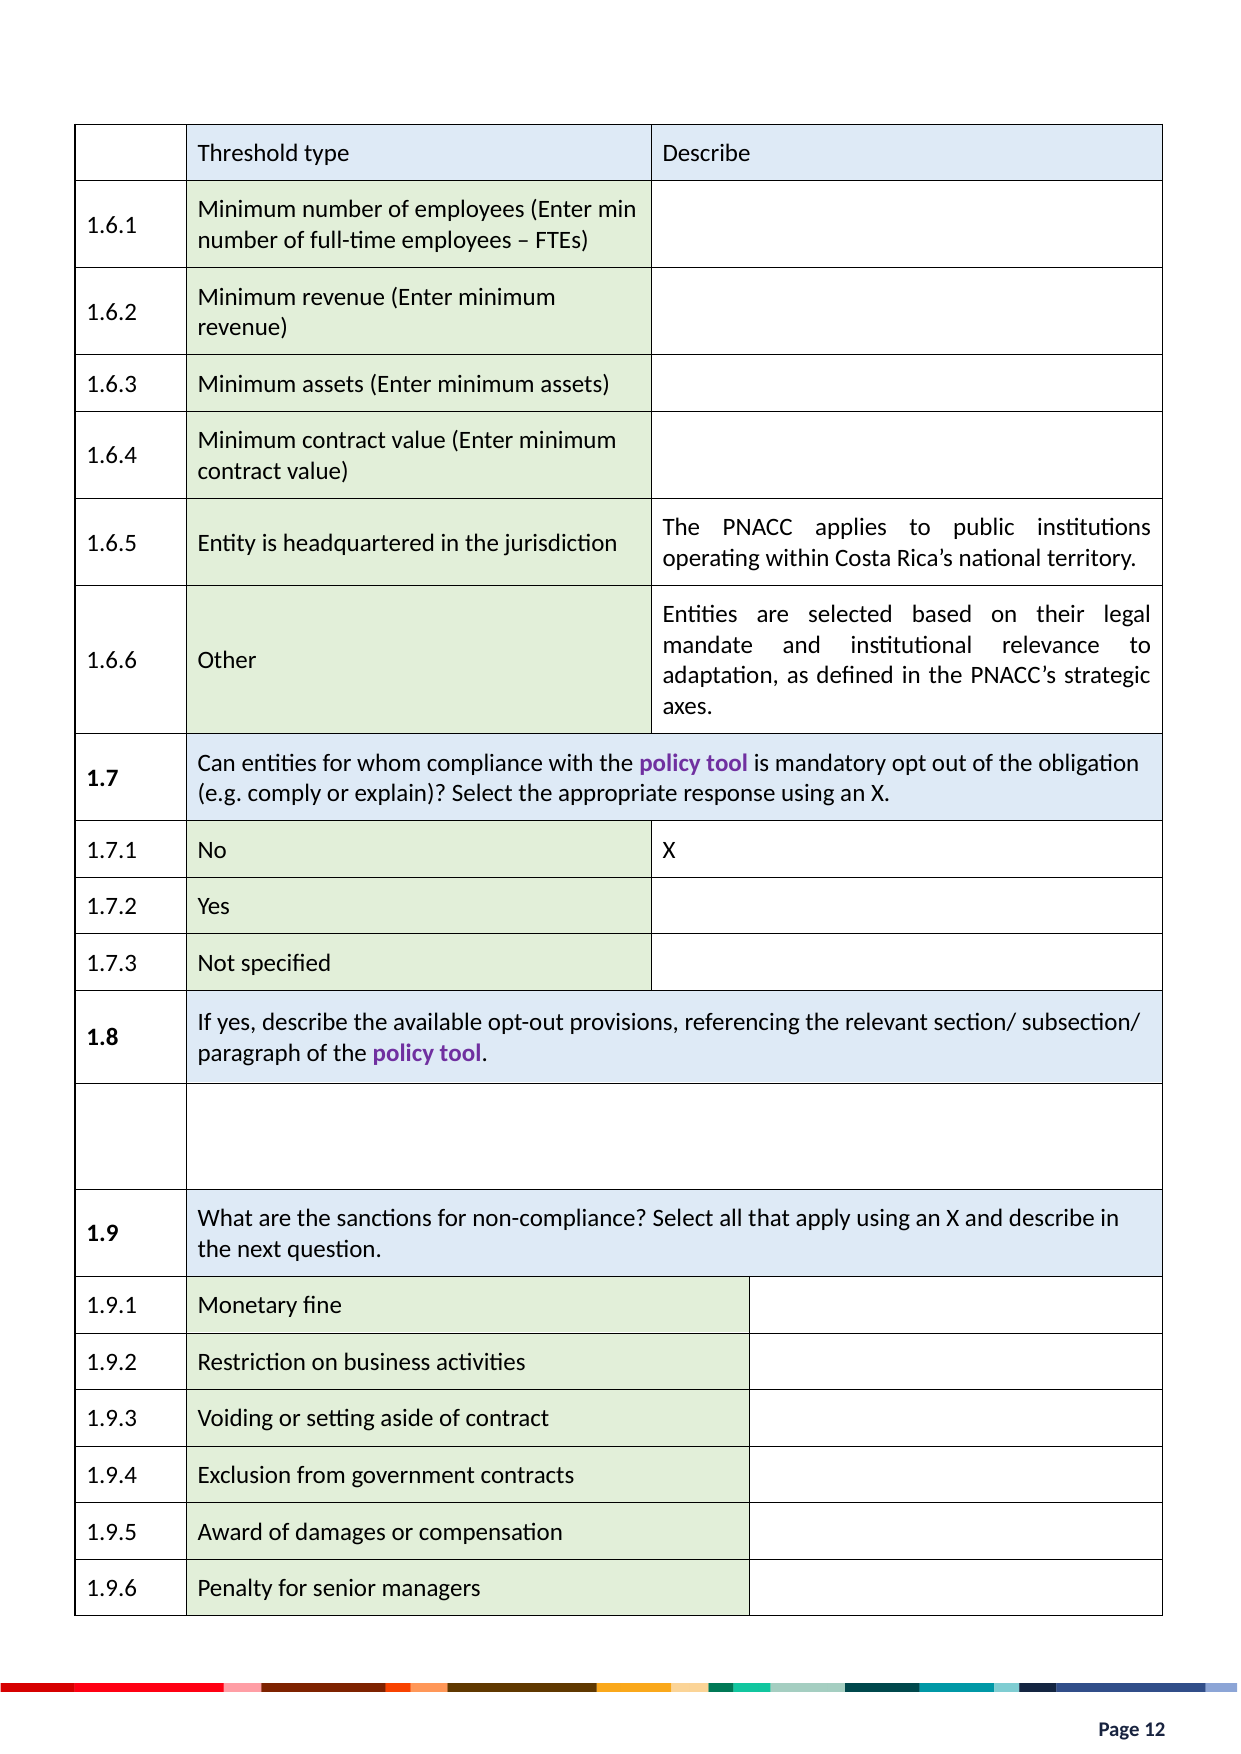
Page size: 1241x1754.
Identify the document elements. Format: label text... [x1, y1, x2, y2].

table_cell [750, 1560, 1162, 1615]
table_cell The PNACC applies to public institutions operating within Costa Rica’s national territory. [652, 499, 1162, 585]
table_cell [750, 1503, 1162, 1559]
table_cell 1.6.6 [76, 586, 186, 733]
table_cell 1.9 [76, 1190, 186, 1276]
table_cell X [652, 821, 1162, 877]
table_cell 1.7.2 [76, 878, 186, 933]
table_cell [652, 412, 1162, 498]
table_cell [652, 355, 1162, 411]
table_cell 1.7.1 [76, 821, 186, 877]
table_cell [652, 181, 1162, 267]
table_cell Exclusion from government contracts [187, 1447, 749, 1502]
table_cell Restriction on business activities [187, 1334, 749, 1389]
table_cell 1.6.1 [76, 181, 186, 267]
table_cell Not specified [187, 934, 651, 990]
table_cell No [187, 821, 651, 877]
table_cell [76, 125, 186, 180]
table_cell [652, 878, 1162, 933]
table_cell 1.9.5 [76, 1503, 186, 1559]
table_cell 1.7.3 [76, 934, 186, 990]
table_cell 1.7 [76, 734, 186, 820]
table_cell [750, 1447, 1162, 1502]
table_cell Describe [652, 125, 1162, 180]
table_cell Minimum assets (Enter minimum assets) [187, 355, 651, 411]
table_cell If yes, describe the available opt-out provisions, referencing the relevant section/ subsection/ paragraph of the policy tool. [187, 991, 1162, 1082]
table_cell 1.6.4 [76, 412, 186, 498]
table_cell Voiding or setting aside of contract [187, 1390, 749, 1446]
table_cell Penalty for senior managers [187, 1560, 749, 1615]
table_cell 1.6.3 [76, 355, 186, 411]
table_cell [652, 934, 1162, 990]
table_cell 1.9.1 [76, 1277, 186, 1332]
table_cell 1.9.2 [76, 1334, 186, 1389]
table_cell Yes [187, 878, 651, 933]
table_cell [750, 1390, 1162, 1446]
table_cell Can entities for whom compliance with the policy tool is mandatory opt out of the obligation (e.g. comply or explain)? Select the appropriate response using an X. [187, 734, 1162, 820]
table_cell 1.8 [76, 991, 186, 1082]
table_cell Other [187, 586, 651, 733]
table_cell [652, 268, 1162, 354]
table_cell Entity is headquartered in the jurisdiction [187, 499, 651, 585]
table_cell [750, 1334, 1162, 1389]
table_cell Threshold type [187, 125, 651, 180]
table_cell Monetary fine [187, 1277, 749, 1332]
table_cell [76, 1084, 186, 1189]
table_cell Minimum number of employees (Enter min number of full-time employees – FTEs) [187, 181, 651, 267]
table_cell 1.9.6 [76, 1560, 186, 1615]
table_cell Entities are selected based on their legal mandate and institutional relevance to adaptation, as defined in the PNACC’s strategic axes. [652, 586, 1162, 733]
table_cell 1.9.4 [76, 1447, 186, 1502]
table_cell Award of damages or compensation [187, 1503, 749, 1559]
table_cell 1.9.3 [76, 1390, 186, 1446]
table_cell Minimum revenue (Enter minimum revenue) [187, 268, 651, 354]
table_cell [187, 1084, 1162, 1189]
table_cell 1.6.2 [76, 268, 186, 354]
table_cell [750, 1277, 1162, 1332]
picture [0, 1683, 1236, 1692]
table_cell 1.6.5 [76, 499, 186, 585]
table_cell What are the sanctions for non-compliance? Select all that apply using an X and describe in the next question. [187, 1190, 1162, 1276]
table_cell Minimum contract value (Enter minimum contract value) [187, 412, 651, 498]
